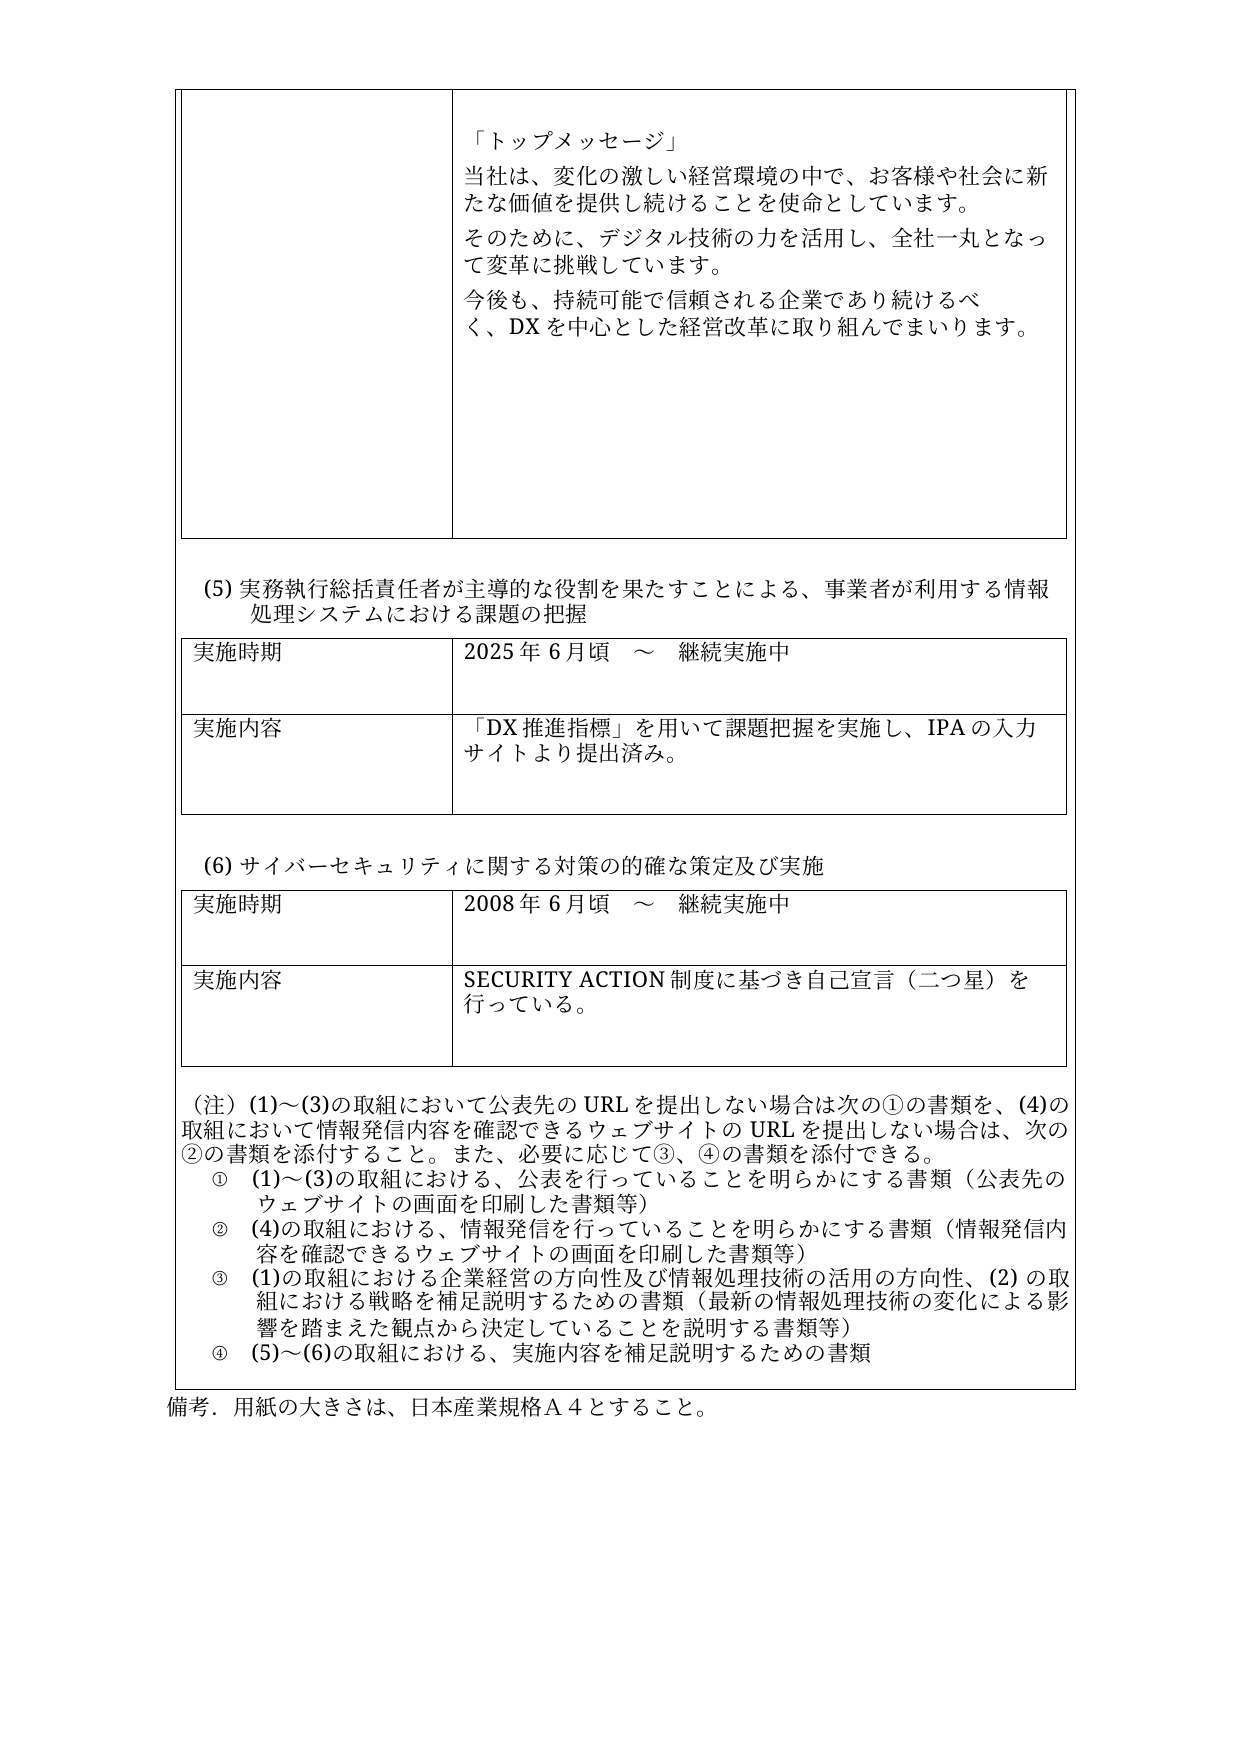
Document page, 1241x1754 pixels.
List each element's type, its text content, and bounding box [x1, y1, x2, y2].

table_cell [176, 90, 1075, 1389]
text 備考．用紙の大きさは、日本産業規格Ａ４とすること。 [167, 1390, 1070, 1421]
